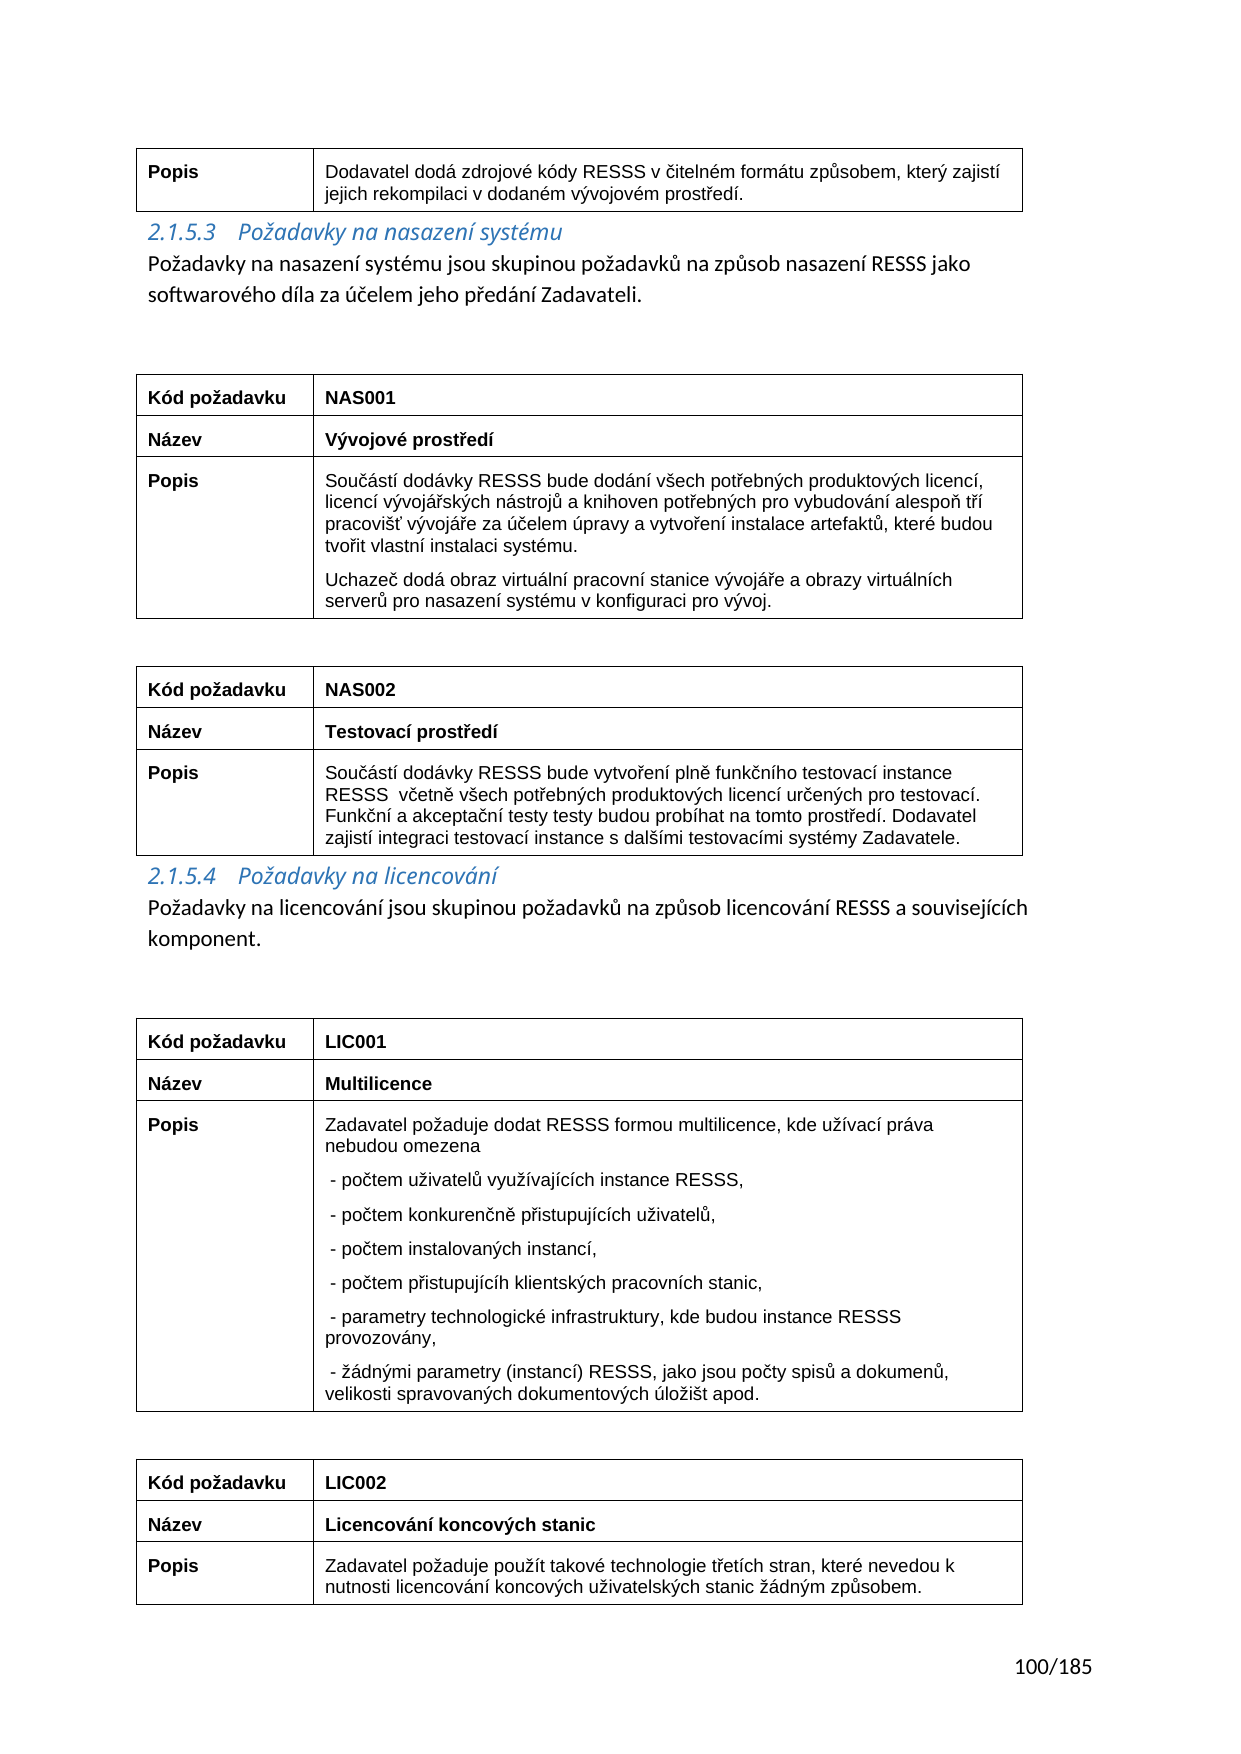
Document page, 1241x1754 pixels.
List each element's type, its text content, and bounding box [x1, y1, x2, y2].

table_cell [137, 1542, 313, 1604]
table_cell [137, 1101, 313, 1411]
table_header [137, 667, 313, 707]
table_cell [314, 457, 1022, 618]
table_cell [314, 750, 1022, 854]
text Požadavky na licencování jsou skupinou požadavků na způsob licencování RESSS a souvisejících komponent. [148, 893, 1093, 952]
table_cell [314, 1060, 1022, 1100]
text Požadavky na nasazení systému jsou skupinou požadavků na způsob nasazení RESSS jako softwarového díla za účelem jeho předání Zadavateli. [148, 249, 1093, 308]
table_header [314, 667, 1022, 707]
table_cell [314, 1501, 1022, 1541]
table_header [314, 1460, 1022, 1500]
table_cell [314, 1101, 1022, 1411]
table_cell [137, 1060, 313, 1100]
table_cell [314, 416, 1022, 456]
subtitle Požadavky na nasazení systému [148, 216, 1093, 247]
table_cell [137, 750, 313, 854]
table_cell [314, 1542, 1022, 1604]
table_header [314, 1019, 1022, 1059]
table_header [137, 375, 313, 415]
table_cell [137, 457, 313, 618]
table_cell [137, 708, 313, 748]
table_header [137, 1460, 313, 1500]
subtitle Požadavky na licencování [148, 860, 1093, 891]
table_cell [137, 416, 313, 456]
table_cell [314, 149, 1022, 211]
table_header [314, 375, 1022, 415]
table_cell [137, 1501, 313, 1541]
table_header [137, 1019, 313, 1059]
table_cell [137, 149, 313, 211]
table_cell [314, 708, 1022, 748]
